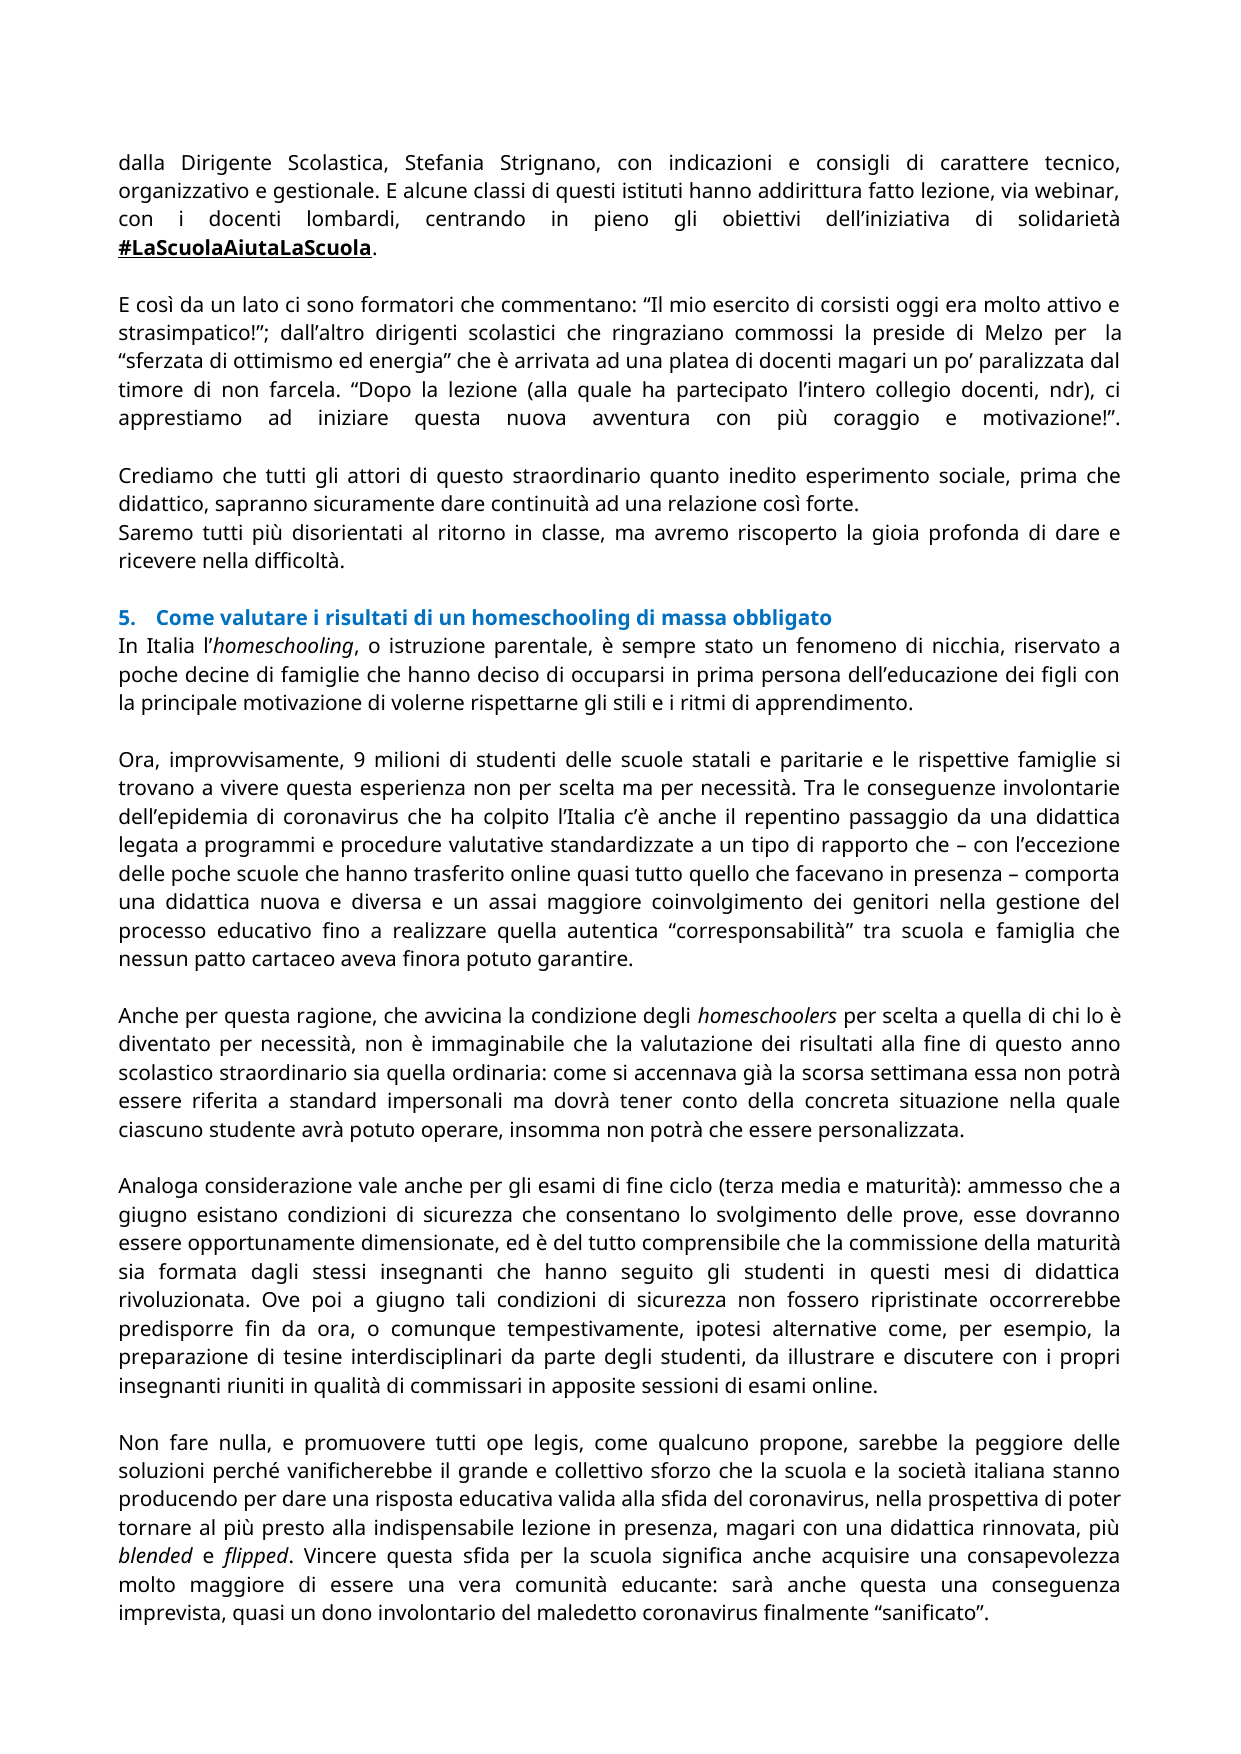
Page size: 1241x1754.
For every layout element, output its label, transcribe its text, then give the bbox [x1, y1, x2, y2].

text Non fare nulla, e promuovere tutti ope legis, come qualcuno propone, sarebbe la peggiore delle soluzioni perché vanificherebbe il grande e collettivo sforzo che la scuola e la società italiana stanno producendo per dare una risposta educativa valida alla sfida del coronavirus, nella prospettiva di poter tornare al più presto alla indispensabile lezione in presenza, magari con una didattica rinnovata, più blended e flipped. Vincere questa sfida per la scuola significa anche acquisire una consapevolezza molto maggiore di essere una vera comunità educante: sarà anche questa una conseguenza imprevista, quasi un dono involontario del maledetto coronavirus finalmente “sanificato”. [118, 1428, 1122, 1627]
title Come valutare i risultati di un homeschooling di massa obbligato [118, 603, 1122, 631]
text Ora, improvvisamente, 9 milioni di studenti delle scuole statali e paritarie e le rispettive famiglie si trovano a vivere questa esperienza non per scelta ma per necessità. Tra le conseguenze involontarie dell’epidemia di coronavirus che ha colpito l’Italia c’è anche il repentino passaggio da una didattica legata a programmi e procedure valutative standardizzate a un tipo di rapporto che – con l’eccezione delle poche scuole che hanno trasferito online quasi tutto quello che facevano in presenza – comporta una didattica nuova e diversa e un assai maggiore coinvolgimento dei genitori nella gestione del processo educativo fino a realizzare quella autentica “corresponsabilità” tra scuola e famiglia che nessun patto cartaceo aveva finora potuto garantire. [118, 745, 1122, 973]
text In Italia l’homeschooling, o istruzione parentale, è sempre stato un fenomeno di nicchia, riservato a poche decine di famiglie che hanno deciso di occuparsi in prima persona dell’educazione dei figli con la principale motivazione di volerne rispettarne gli stili e i ritmi di apprendimento. [118, 631, 1122, 717]
text Saremo tutti più disorientati al ritorno in classe, ma avremo riscoperto la gioia profonda di dare e ricevere nella difficoltà. [118, 518, 1122, 574]
text Crediamo che tutti gli attori di questo straordinario quanto inedito esperimento sociale, prima che didattico, sapranno sicuramente dare continuità ad una relazione così forte. [118, 461, 1122, 518]
text E così da un lato ci sono formatori che commentano: “Il mio esercito di corsisti oggi era molto attivo e strasimpatico!”; dall’altro dirigenti scolastici che ringraziano commossi la preside di Melzo per la “sferzata di ottimismo ed energia” che è arrivata ad una platea di docenti magari un po’ paralizzata dal timore di non farcela. “Dopo la lezione (alla quale ha partecipato l’intero collegio docenti, ndr), ci apprestiamo ad iniziare questa nuova avventura con più coraggio e motivazione!”. [118, 290, 1122, 461]
text Anche per questa ragione, che avvicina la condizione degli homeschoolers per scelta a quella di chi lo è diventato per necessità, non è immaginabile che la valutazione dei risultati alla fine di questo anno scolastico straordinario sia quella ordinaria: come si accennava già la scorsa settimana essa non potrà essere riferita a standard impersonali ma dovrà tener conto della concreta situazione nella quale ciascuno studente avrà potuto operare, insomma non potrà che essere personalizzata. [118, 1001, 1122, 1143]
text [118, 148, 1122, 261]
text Analoga considerazione vale anche per gli esami di fine ciclo (terza media e maturità): ammesso che a giugno esistano condizioni di sicurezza che consentano lo svolgimento delle prove, esse dovranno essere opportunamente dimensionate, ed è del tutto comprensibile che la commissione della maturità sia formata dagli stessi insegnanti che hanno seguito gli studenti in questi mesi di didattica rivoluzionata. Ove poi a giugno tali condizioni di sicurezza non fossero ripristinate occorrerebbe predisporre fin da ora, o comunque tempestivamente, ipotesi alternative come, per esempio, la preparazione di tesine interdisciplinari da parte degli studenti, da illustrare e discutere con i propri insegnanti riuniti in qualità di commissari in apposite sessioni di esami online. [118, 1172, 1122, 1399]
